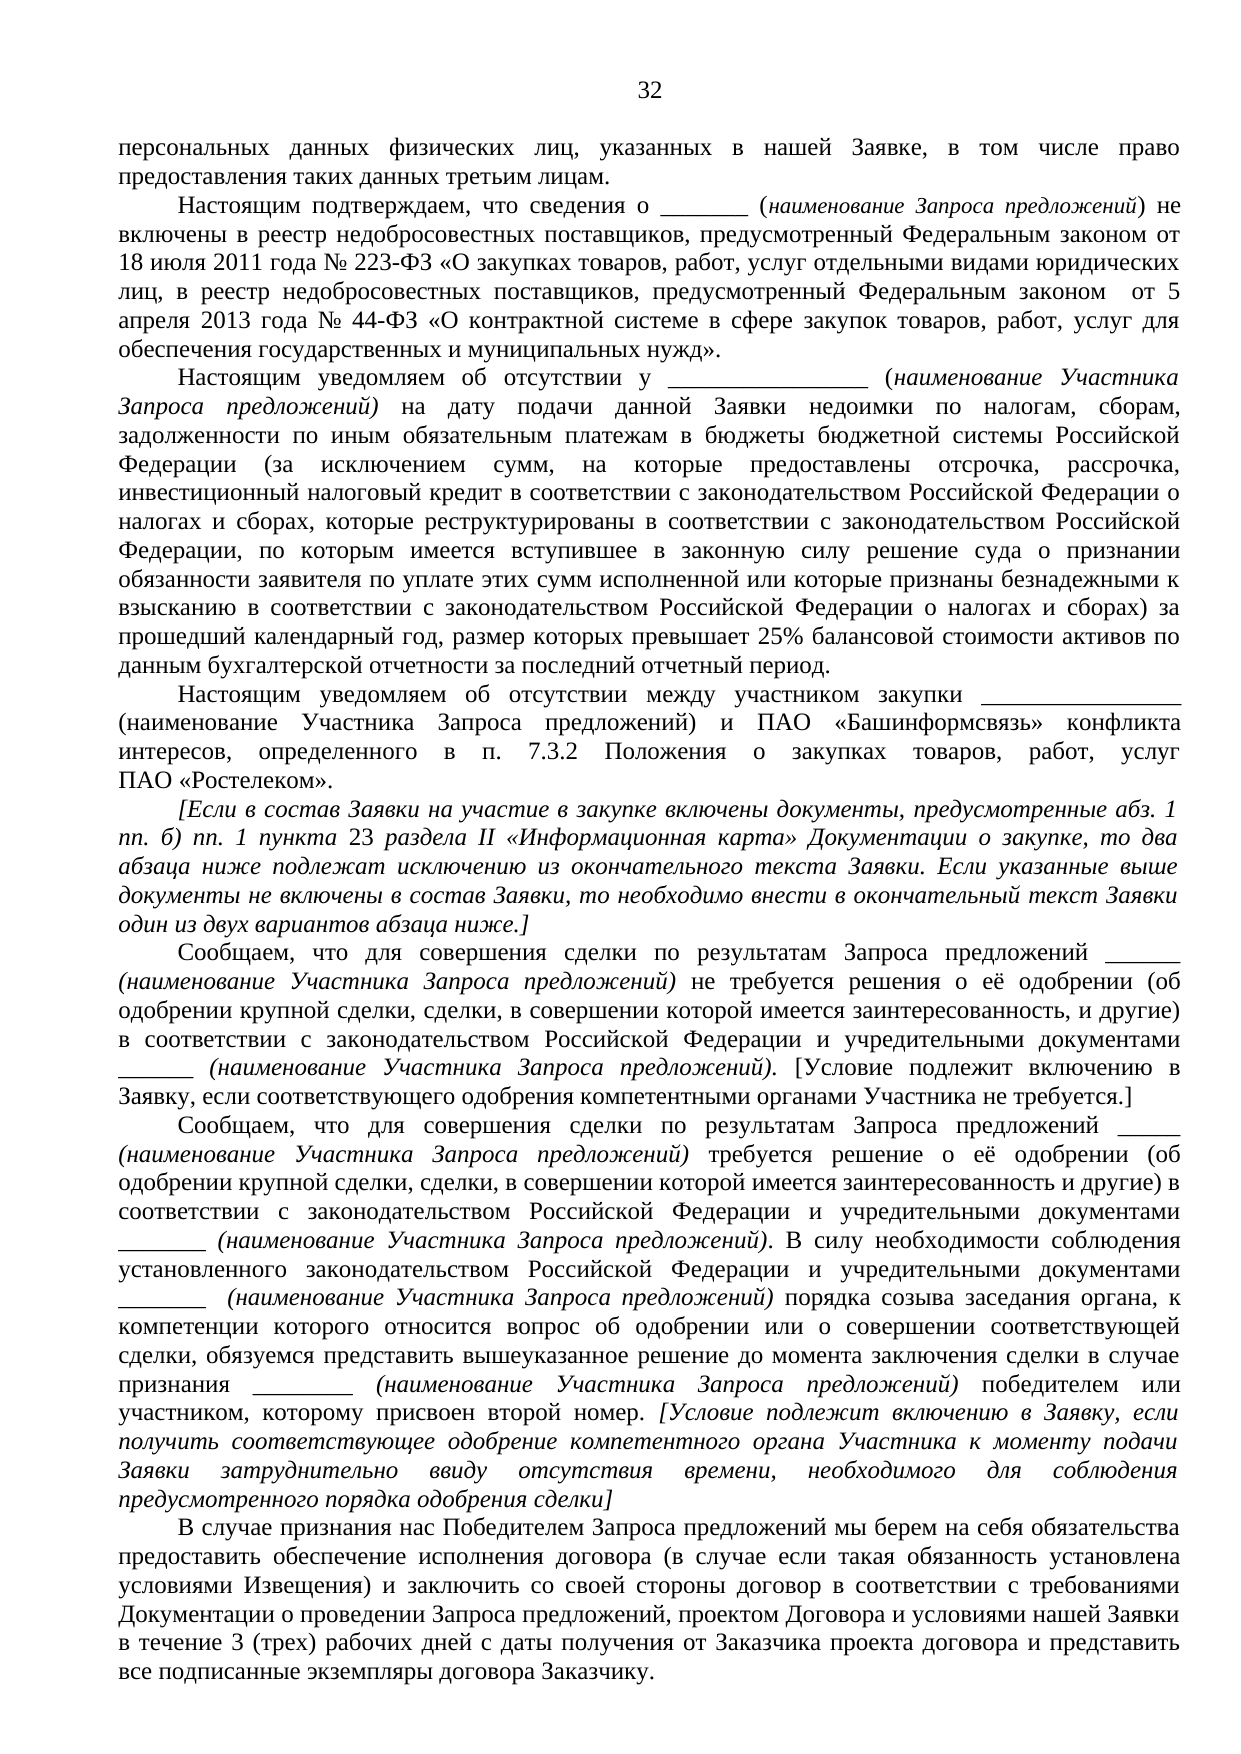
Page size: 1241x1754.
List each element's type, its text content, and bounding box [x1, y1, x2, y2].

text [118, 132, 1181, 190]
text Сообщаем, что для совершения сделки по результатам Запроса предложений _____ (наименование Участника Запроса предложений) требуется решение о её одобрении (об одобрении крупной сделки, сделки, в совершении которой имеется заинтересованность и другие) в соответствии с законодательством Российской Федерации и учредительными документами _______ (наименование Участника Запроса предложений). В силу необходимости соблюдения установленного законодательством Российской Федерации и учредительными документами _______ (наименование Участника Запроса предложений) порядка созыва заседания органа, к компетенции которого относится вопрос об одобрении или о совершении соответствующей сделки, обязуемся представить вышеуказанное решение до момента заключения сделки в случае признания ________ (наименование Участника Запроса предложений) победителем или участником, которому присвоен второй номер. [Условие подлежит включению в Заявку, если получить соответствующее одобрение компетентного органа Участника к моменту подачи Заявки затруднительно ввиду отсутствия времени, необходимого для соблюдения предусмотренного порядка одобрения сделки] [118, 1110, 1181, 1512]
text Настоящим уведомляем об отсутствии между участником закупки ________________ (наименование Участника Запроса предложений) и ПАО «Башинформсвязь» конфликта интересов, определенного в п. 7.3.2 Положения о закупках товаров, работ, услуг ПАО «Ростелеком». [118, 679, 1181, 794]
text В случае признания нас Победителем Запроса предложений мы берем на себя обязательства предоставить обеспечение исполнения договора (в случае если такая обязанность установлена условиями Извещения) и заключить со своей стороны договор в соответствии с требованиями Документации о проведении Запроса предложений, проектом Договора и условиями нашей Заявки в течение 3 (трех) рабочих дней с даты получения от Заказчика проекта договора и представить все подписанные экземпляры договора Заказчику. [118, 1512, 1181, 1685]
text Сообщаем, что для совершения сделки по результатам Запроса предложений ______ (наименование Участника Запроса предложений) не требуется решения о её одобрении (об одобрении крупной сделки, сделки, в совершении которой имеется заинтересованность, и другие) в соответствии с законодательством Российской Федерации и учредительными документами ______ (наименование Участника Запроса предложений). [Условие подлежит включению в Заявку, если соответствующего одобрения компетентными органами Участника не требуется.] [118, 937, 1181, 1110]
text Настоящим уведомляем об отсутствии у ________________ (наименование Участника Запроса предложений) на дату подачи данной Заявки недоимки по налогам, сборам, задолженности по иным обязательным платежам в бюджеты бюджетной системы Российской Федерации (за исключением сумм, на которые предоставлены отсрочка, рассрочка, инвестиционный налоговый кредит в соответствии с законодательством Российской Федерации о налогах и сборах, которые реструктурированы в соответствии с законодательством Российской Федерации, по которым имеется вступившее в законную силу решение суда о признании обязанности заявителя по уплате этих сумм исполненной или которые признаны безнадежными к взысканию в соответствии с законодательством Российской Федерации о налогах и сборах) за прошедший календарный год, размер которых превышает 25% балансовой стоимости активов по данным бухгалтерской отчетности за последний отчетный период. [118, 362, 1181, 679]
text [Если в состав Заявки на участие в закупке включены документы, предусмотренные абз. 1 пп. б) пп. 1 пункта 23 раздела II «Информационная карта» Документации о закупке, то два абзаца ниже подлежат исключению из окончательного текста Заявки. Если указанные выше документы не включены в состав Заявки, то необходимо внести в окончательный текст Заявки один из двух вариантов абзаца ниже.] [118, 794, 1181, 937]
text Настоящим подтверждаем, что сведения о _______ (наименование Запроса предложений) не включены в реестр недобросовестных поставщиков, предусмотренный Федеральным законом от 18 июля 2011 года № 223-ФЗ «О закупках товаров, работ, услуг отдельными видами юридических лиц, в реестр недобросовестных поставщиков, предусмотренный Федеральным законом от 5 апреля 2013 года № 44-ФЗ «О контрактной системе в сфере закупок товаров, работ, услуг для обеспечения государственных и муниципальных нужд». [118, 190, 1181, 362]
